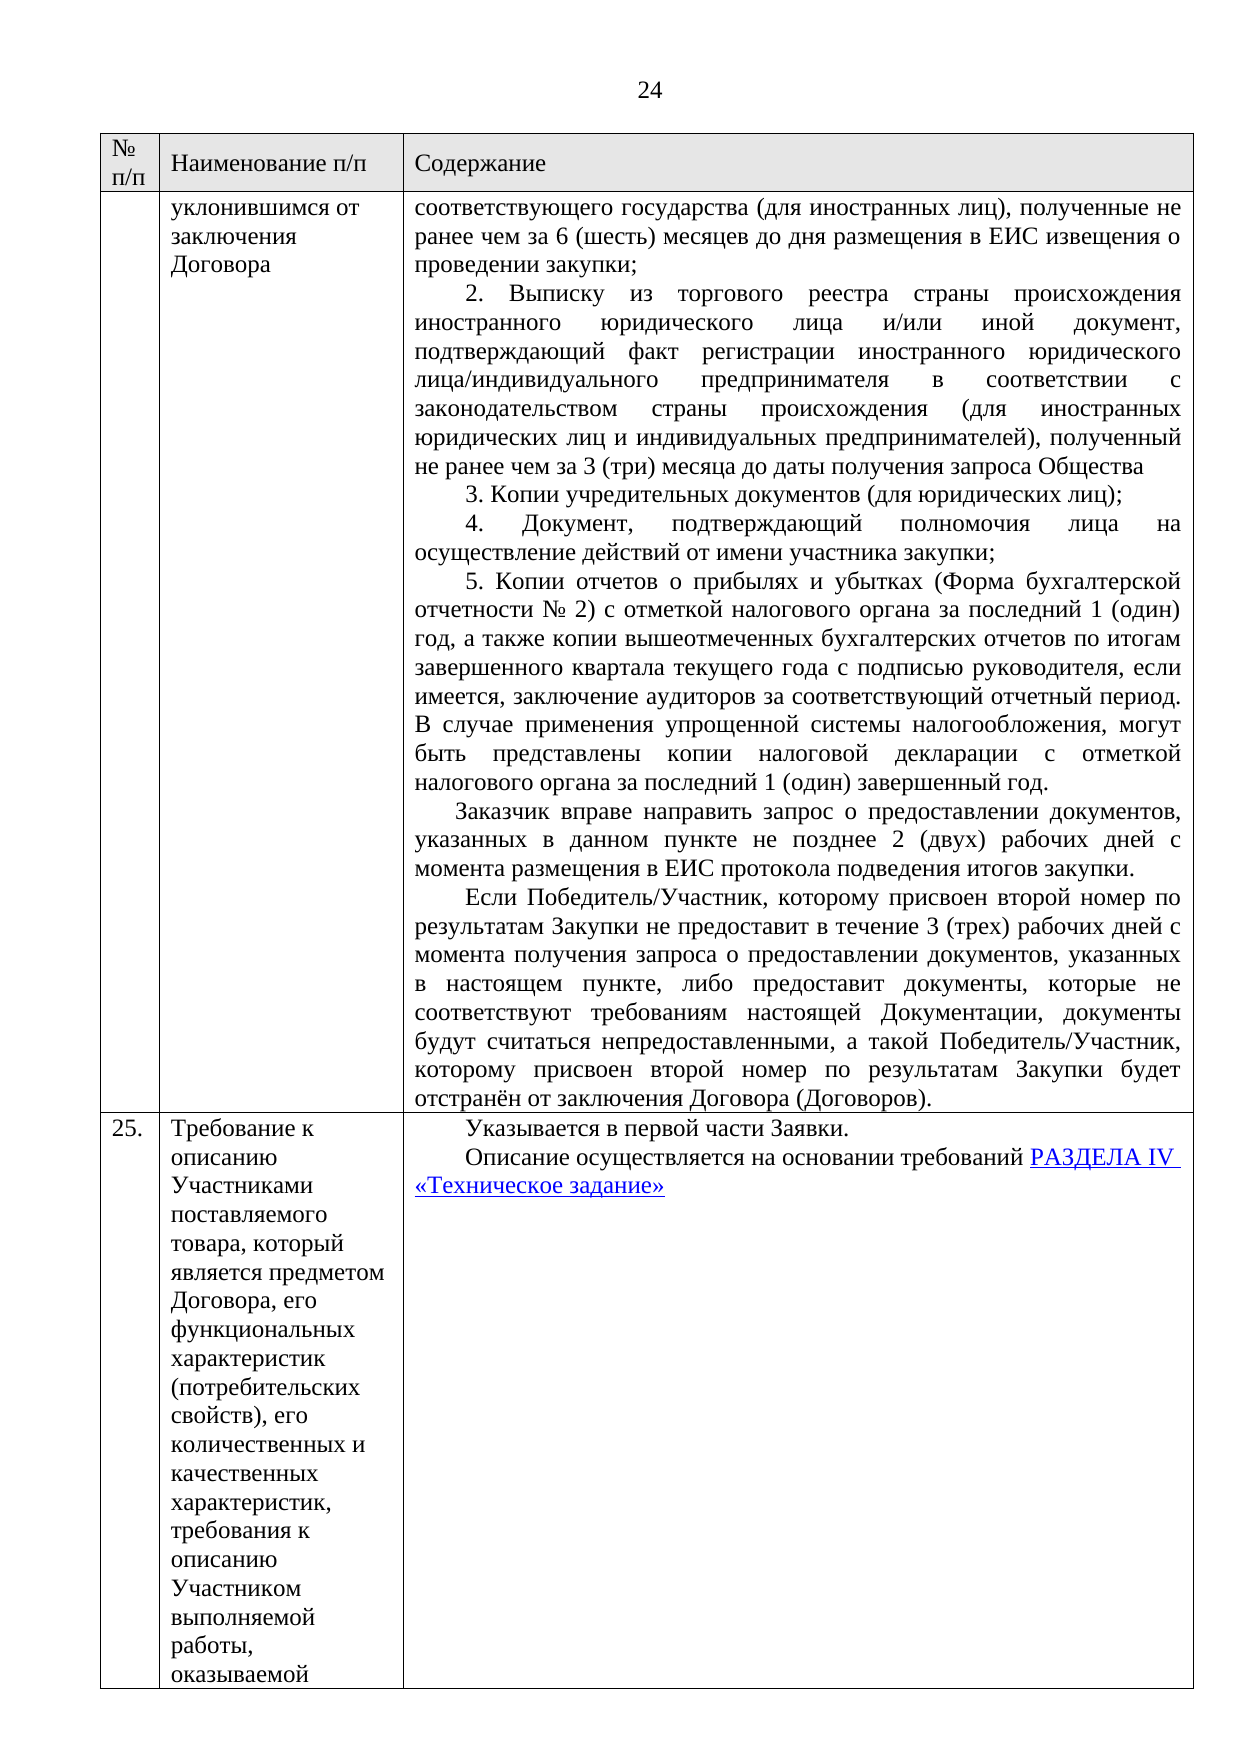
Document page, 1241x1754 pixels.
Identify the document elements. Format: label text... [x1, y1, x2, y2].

table_cell [101, 1113, 159, 1688]
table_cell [160, 1113, 403, 1688]
table_cell [101, 192, 159, 1112]
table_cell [404, 192, 1193, 1112]
table_header № п/п [101, 134, 159, 191]
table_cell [160, 192, 403, 1112]
table_header Наименование п/п [160, 134, 403, 191]
table_header Содержание [404, 134, 1193, 191]
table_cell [404, 1113, 1193, 1688]
